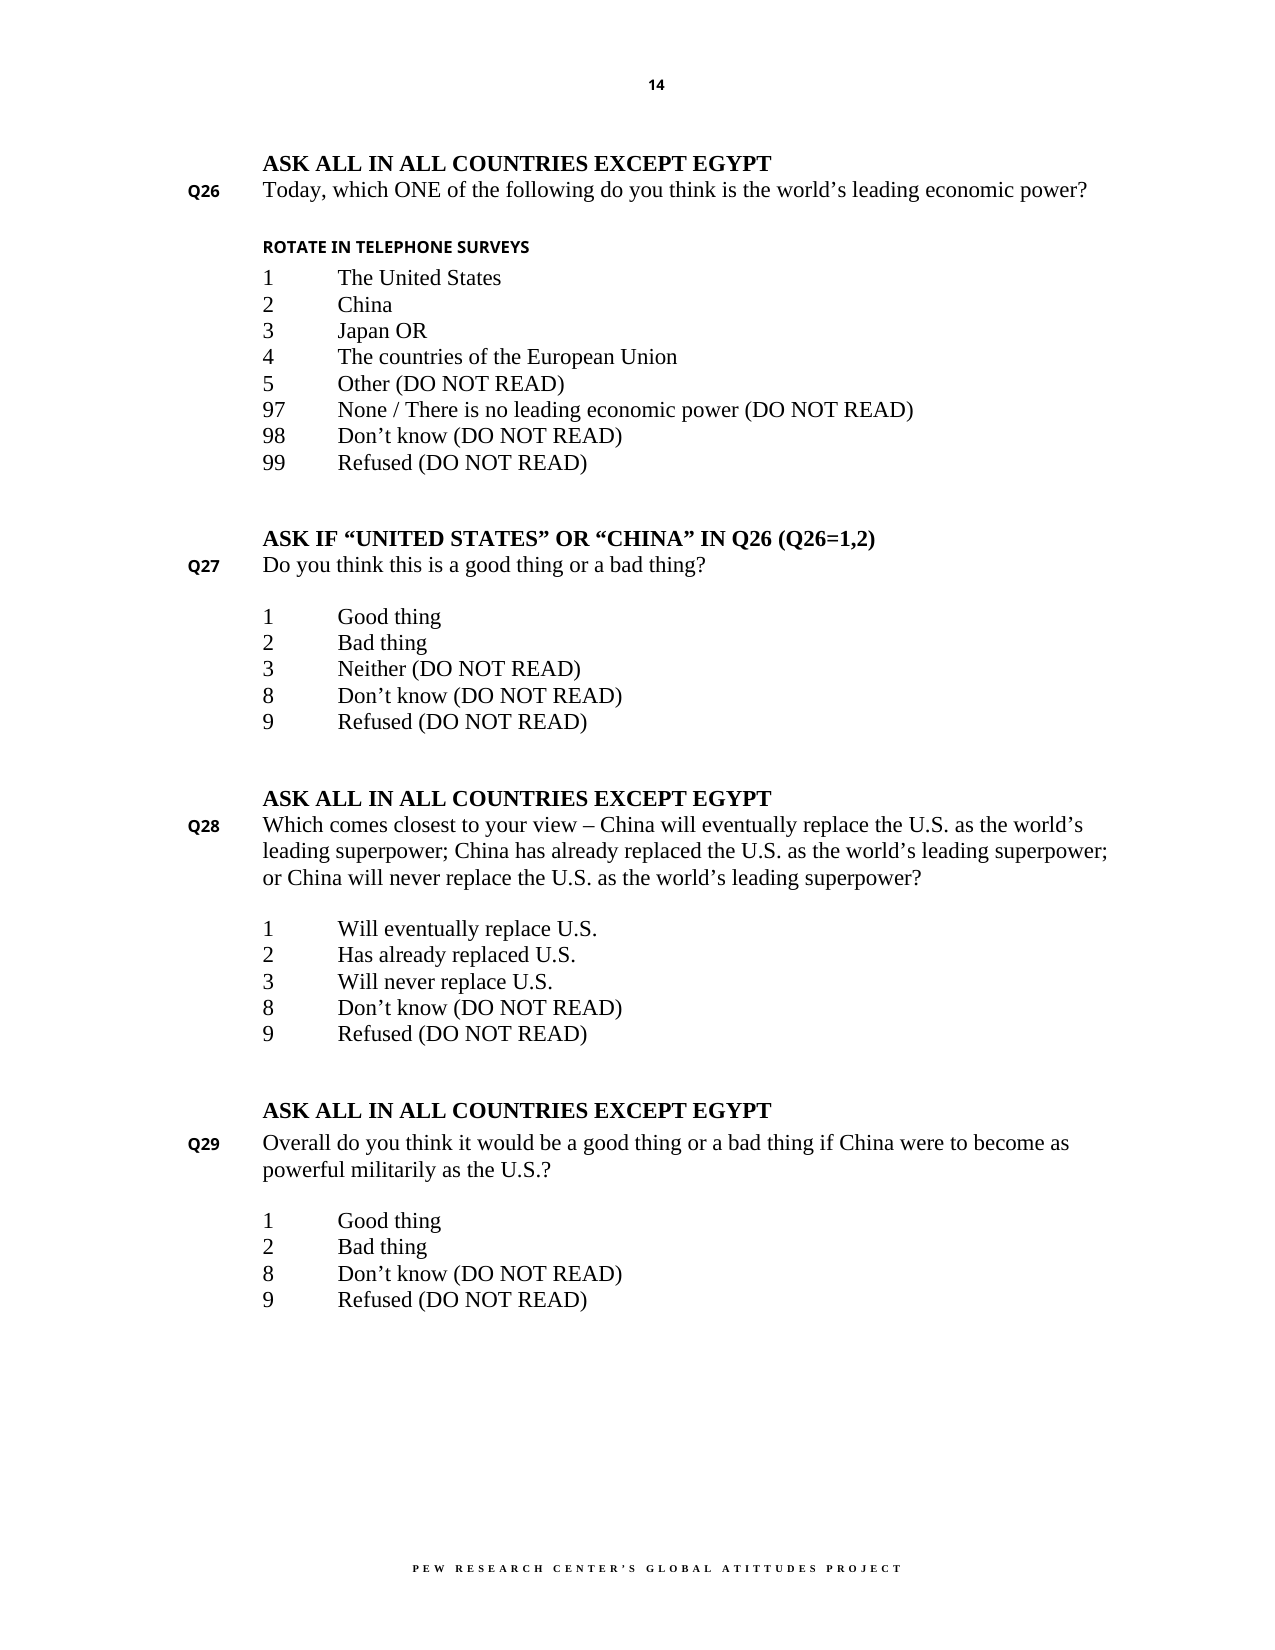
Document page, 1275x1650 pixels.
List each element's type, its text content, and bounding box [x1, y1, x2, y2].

text 8 Don’t know (DO NOT READ) [262, 994, 1125, 1020]
text 5 Other (DO NOT READ) [262, 370, 1125, 396]
text 2 Bad thing [262, 1233, 1125, 1260]
text Q28 Which comes closest to your view – China will eventually replace the U.S. as the world’s leading superpower; China has already replaced the U.S. as the world’s leading superpower; or China will never replace the U.S. as the world’s leading superpower? [187, 811, 1125, 890]
text 2 Has already replaced U.S. [262, 941, 1125, 968]
text 4 The countries of the European Union [262, 343, 1125, 370]
text 1 Good thing [262, 1207, 1125, 1233]
text Q27 Do you think this is a good thing or a bad thing? [187, 551, 1125, 578]
text ASK ALL IN ALL COUNTRIES EXCEPT EGYPT [262, 784, 1125, 811]
text Q26 Today, which ONE of the following do you think is the world’s leading economic power? [187, 176, 1125, 203]
text Q29 Overall do you think it would be a good thing or a bad thing if China were to become as powerful militarily as the U.S.? [187, 1129, 1125, 1182]
text ASK IF “UNITED STATES” OR “CHINA” IN Q26 (Q26=1,2) [262, 525, 1125, 551]
text ROTATE IN TELEPHONE SURVEYS [262, 235, 1125, 258]
text 3 Neither (DO NOT READ) [262, 656, 1125, 682]
text 8 Don’t know (DO NOT READ) [262, 1260, 1125, 1286]
text 1 Good thing [262, 603, 1125, 629]
text 8 Don’t know (DO NOT READ) [262, 682, 1125, 708]
text 3 Japan OR [262, 317, 1125, 343]
text 3 Will never replace U.S. [262, 968, 1125, 994]
text 1 Will eventually replace U.S. [262, 915, 1125, 941]
text 9 Refused (DO NOT READ) [262, 1020, 1125, 1047]
text 2 China [262, 291, 1125, 317]
text 9 Refused (DO NOT READ) [262, 1286, 1125, 1312]
text ASK ALL IN ALL COUNTRIES EXCEPT EGYPT [262, 150, 1125, 176]
text 1 The United States [262, 264, 1125, 291]
text 2 Bad thing [262, 629, 1125, 656]
text 98 Don’t know (DO NOT READ) [262, 422, 1125, 449]
text 97 None / There is no leading economic power (DO NOT READ) [262, 396, 1125, 422]
text ASK ALL IN ALL COUNTRIES EXCEPT EGYPT [225, 1097, 1125, 1123]
text 9 Refused (DO NOT READ) [262, 708, 1125, 734]
text 99 Refused (DO NOT READ) [262, 449, 1125, 475]
